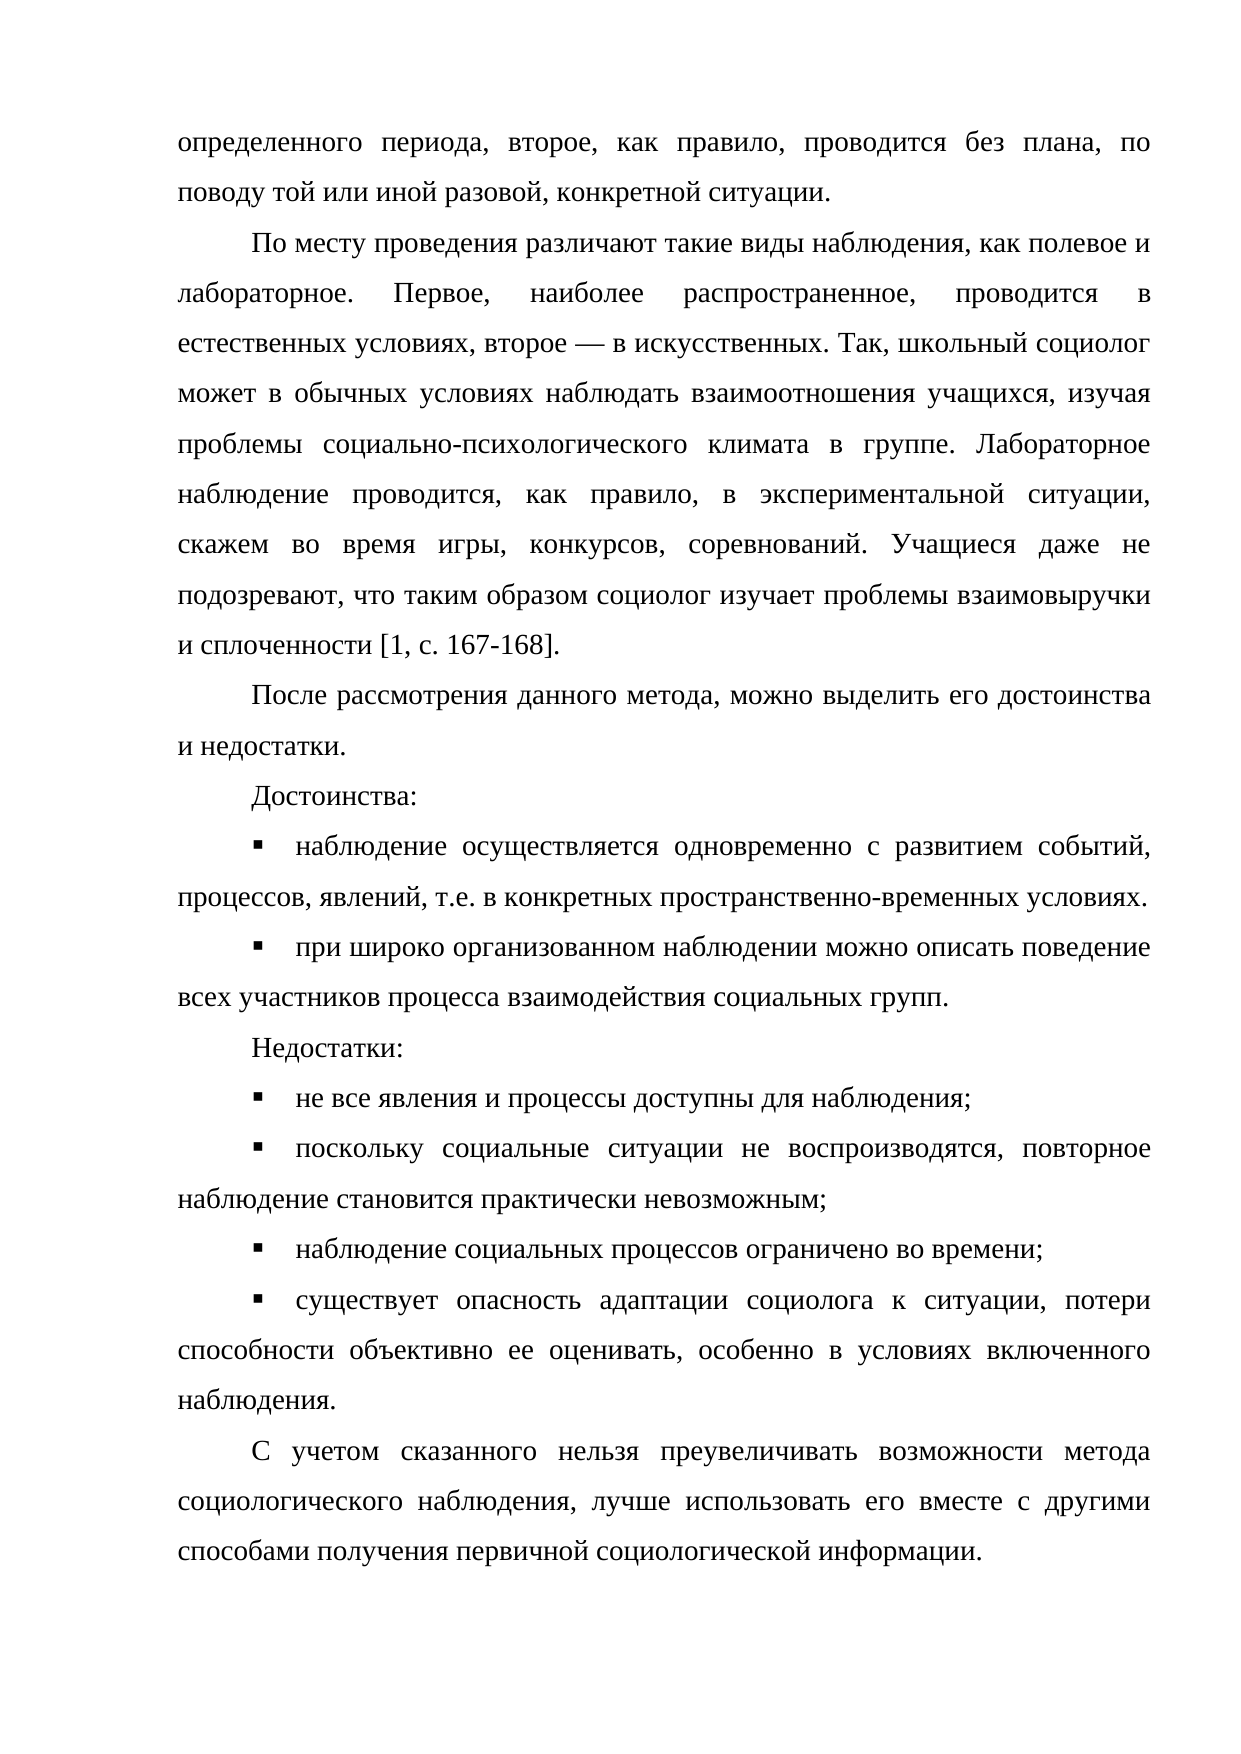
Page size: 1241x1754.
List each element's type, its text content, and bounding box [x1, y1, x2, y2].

text После рассмотрения данного метода, можно выделить его достоинства и недостатки. [177, 677, 1152, 761]
list наблюдение осуществляется одновременно с развитием событий, процессов, явлений, т.е. в конкретных пространственно-временных условиях. [177, 828, 1152, 912]
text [177, 124, 1152, 208]
list существует опасность адаптации социолога к ситуации, потери способности объективно ее оценивать, особенно в условиях включенного наблюдения. [177, 1282, 1152, 1416]
list не все явления и процессы доступны для наблюдения; [177, 1080, 1152, 1114]
list поскольку социальные ситуации не воспроизводятся, повторное наблюдение становится практически невозможным; [177, 1131, 1152, 1214]
list при широко организованном наблюдении можно описать поведение всех участников процесса взаимодействия социальных групп. [177, 929, 1152, 1013]
text Недостатки: [177, 1030, 1152, 1063]
text По месту проведения различают такие виды наблюдения, как полевое и лабораторное. Первое, наиболее распространенное, проводится в естественных условиях, второе — в искусственных. Так, школьный социолог может в обычных условиях наблюдать взаимоотношения учащихся, изучая проблемы социально-психологического климата в группе. Лабораторное наблюдение проводится, как правило, в экспериментальной ситуации, скажем во время игры, конкурсов, соревнований. Учащиеся даже не подозревают, что таким образом социолог изучает проблемы взаимовыручки и сплоченности [1, с. 167-168]. [177, 225, 1152, 661]
text С учетом сказанного нельзя преувеличивать возможности метода социологического наблюдения, лучше использовать его вместе с другими способами получения первичной социологической информации. [177, 1433, 1152, 1567]
text Достоинства: [177, 778, 1152, 812]
list наблюдение социальных процессов ограничено во времени; [177, 1231, 1152, 1265]
